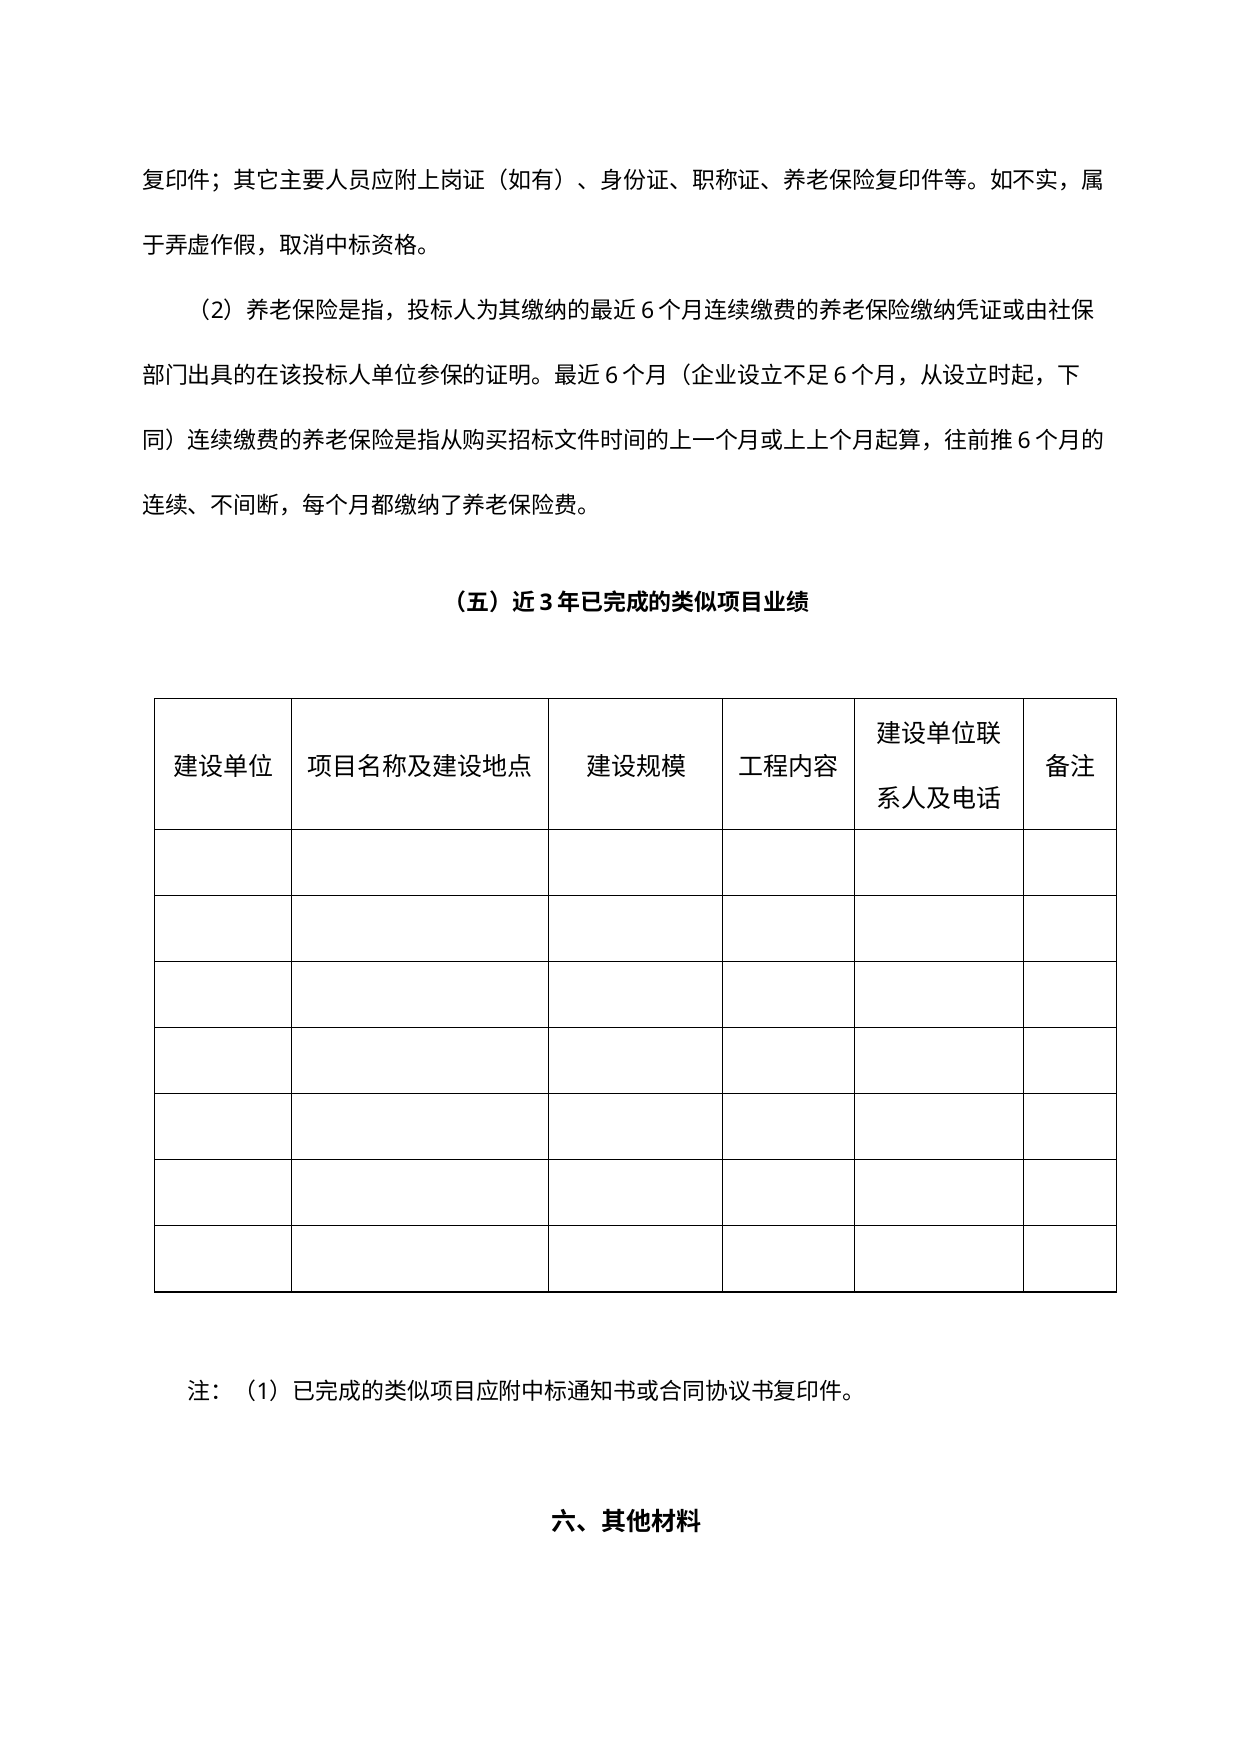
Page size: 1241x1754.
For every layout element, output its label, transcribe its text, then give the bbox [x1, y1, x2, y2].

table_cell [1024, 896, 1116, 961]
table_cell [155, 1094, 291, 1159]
subtitle （五）近3年已完成的类似项目业绩 [142, 568, 1110, 633]
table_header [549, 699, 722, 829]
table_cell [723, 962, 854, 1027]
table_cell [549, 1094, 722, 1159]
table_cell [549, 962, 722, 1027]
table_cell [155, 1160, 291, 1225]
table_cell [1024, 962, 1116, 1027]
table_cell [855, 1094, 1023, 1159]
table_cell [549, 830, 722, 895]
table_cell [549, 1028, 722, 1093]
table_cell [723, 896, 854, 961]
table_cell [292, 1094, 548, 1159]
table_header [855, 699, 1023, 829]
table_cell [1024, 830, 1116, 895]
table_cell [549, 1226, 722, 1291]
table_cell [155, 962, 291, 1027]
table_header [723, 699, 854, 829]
text 注：（1）已完成的类似项目应附中标通知书或合同协议书复印件。 [142, 1357, 1110, 1422]
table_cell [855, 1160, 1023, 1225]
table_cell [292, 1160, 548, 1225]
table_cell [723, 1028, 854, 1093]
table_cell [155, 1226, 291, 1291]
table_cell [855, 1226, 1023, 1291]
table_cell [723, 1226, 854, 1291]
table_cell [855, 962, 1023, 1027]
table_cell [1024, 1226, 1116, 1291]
subtitle 六、其他材料 [142, 1487, 1110, 1552]
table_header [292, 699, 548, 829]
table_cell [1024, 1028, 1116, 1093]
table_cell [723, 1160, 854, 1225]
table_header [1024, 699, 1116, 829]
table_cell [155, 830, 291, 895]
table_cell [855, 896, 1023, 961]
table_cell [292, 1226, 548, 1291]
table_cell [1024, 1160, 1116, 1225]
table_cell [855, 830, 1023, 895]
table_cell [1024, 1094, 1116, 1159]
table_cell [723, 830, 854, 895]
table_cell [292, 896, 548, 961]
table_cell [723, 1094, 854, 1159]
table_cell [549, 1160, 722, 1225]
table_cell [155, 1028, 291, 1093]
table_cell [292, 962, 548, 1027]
text （2）养老保险是指，投标人为其缴纳的最近6个月连续缴费的养老保险缴纳凭证或由社保部门出具的在该投标人单位参保的证明。最近6个月（企业设立不足6个月，从设立时起，下同）连续缴费的养老保险是指从购买招标文件时间的上一个月或上上个月起算，往前推6个月的连续、不间断，每个月都缴纳了养老保险费。 [142, 276, 1110, 536]
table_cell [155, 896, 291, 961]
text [142, 146, 1110, 276]
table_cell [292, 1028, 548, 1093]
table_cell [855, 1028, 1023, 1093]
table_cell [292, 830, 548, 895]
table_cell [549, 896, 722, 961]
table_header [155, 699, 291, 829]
